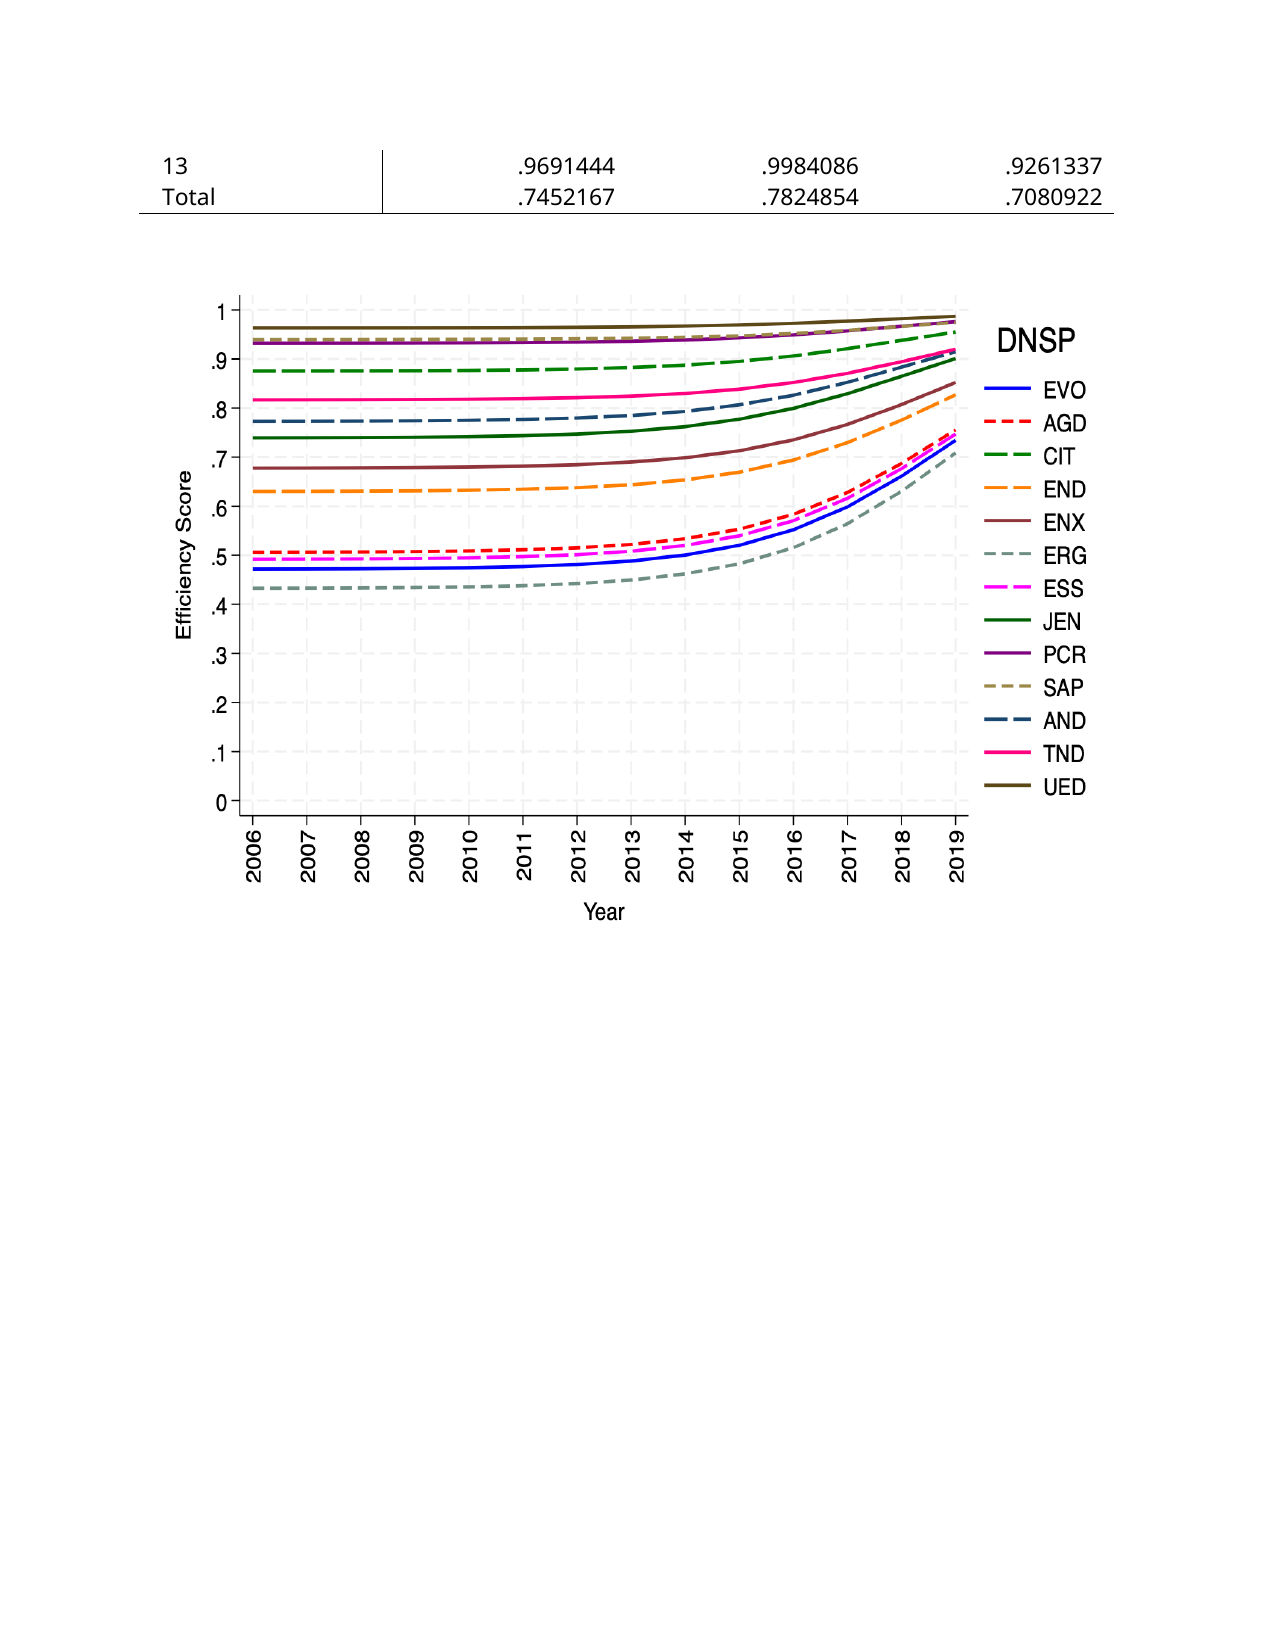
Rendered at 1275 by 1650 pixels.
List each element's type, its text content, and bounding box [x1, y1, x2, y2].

table_cell .7080922 [870, 181, 1114, 212]
table_cell .7824854 [626, 181, 870, 212]
table_cell 13 [139, 150, 382, 181]
table_cell .9691444 [383, 150, 626, 181]
table_cell .9261337 [870, 150, 1114, 181]
table_cell Total [139, 181, 382, 212]
table_cell .9984086 [626, 150, 870, 181]
table_cell .7452167 [383, 181, 626, 212]
picture [150, 270, 1125, 954]
